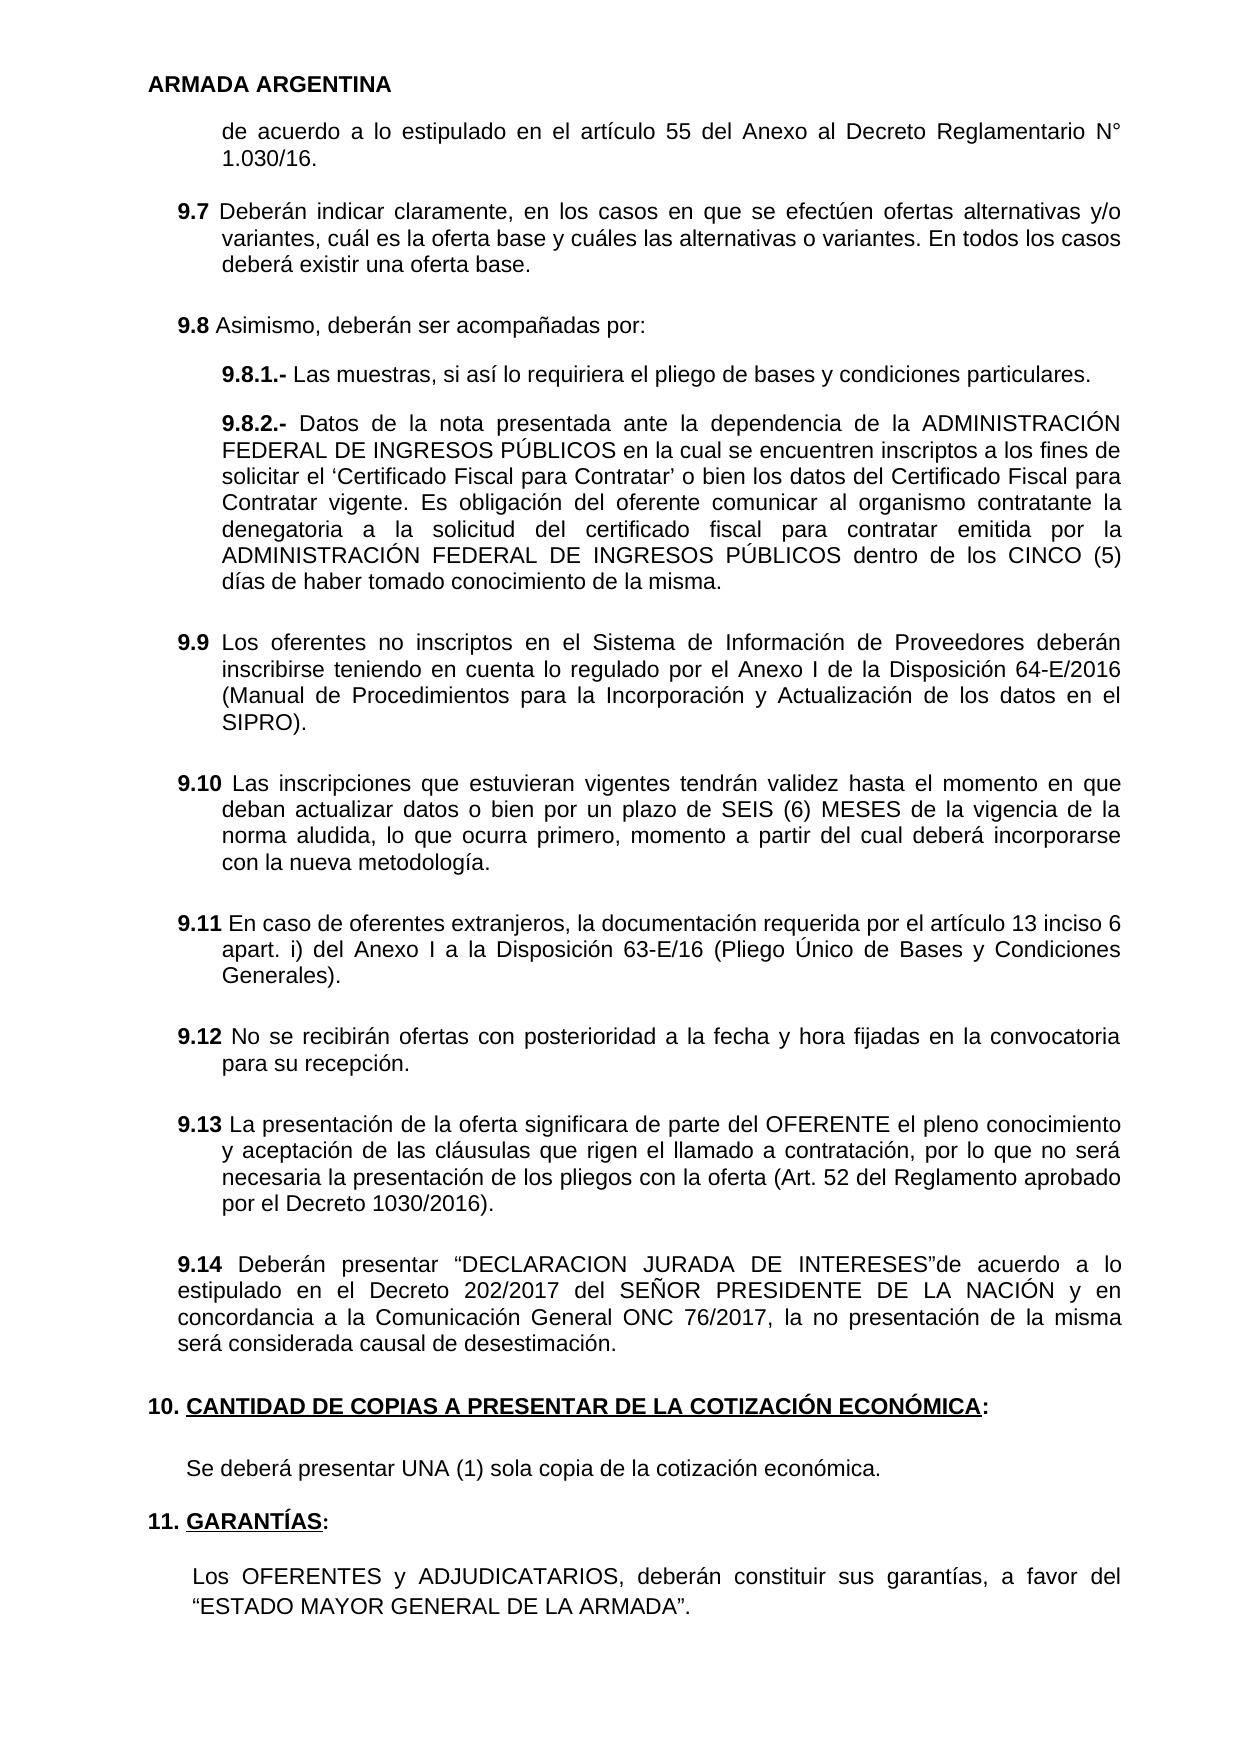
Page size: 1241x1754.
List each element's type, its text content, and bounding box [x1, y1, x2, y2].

text Los OFERENTES y ADJUDICATARIOS, deberán constituir sus garantías, a favor del “ESTADO MAYOR GENERAL DE ”. [192, 1563, 1122, 1619]
text 9.12 No se recibirán ofertas con posterioridad a la fecha y hora fijadas en la convocatoria para su recepción. [177, 1023, 1122, 1076]
text 9.14 Deberán presentar “DECLARACION JURADA DE INTERESES”de acuerdo a lo estipulado en el Decreto 202/2017 del SEÑOR PRESIDENTE DE y en concordancia a ONC 76/2017, la no presentación de la misma será considerada causal de desestimación. [177, 1251, 1122, 1356]
text 9.13 La presentación de la oferta significara de parte del OFERENTE el pleno conocimiento y aceptación de las cláusulas que rigen el llamado a contratación, por lo que no será necesaria la presentación de los pliegos con la oferta (Art. 52 del Reglamento aprobado por el Decreto 1030/2016). [177, 1111, 1122, 1216]
text 9.8.2.- Datos de la nota presentada ante la dependencia de DE INGRESOS PÚBLICOS en la cual se encuentren inscriptos a los fines de solicitar el ‘Certificado Fiscal para Contratar’ o bien los datos del Certificado Fiscal para Contratar vigente. Es obligación del oferente comunicar al organismo contratante la denegatoria a la solicitud del certificado fiscal para contratar emitida por DE INGRESOS PÚBLICOS dentro de los CINCO (5) días de haber tomado conocimiento de la misma. [177, 410, 1122, 595]
text 11. GARANTÍAS: [148, 1507, 1122, 1535]
text 9.9 Los oferentes no inscriptos en el Sistema de Información de Proveedores deberán inscribirse teniendo en cuenta lo regulado por el Anexo I de 64-E/2016 (Manual de Procedimientos para y Actualización de los datos en el SIPRO). [177, 629, 1122, 735]
text 10. CANTIDAD DE COPIAS A PRESENTAR DE : [148, 1393, 1122, 1419]
text 9.10 Las inscripciones que estuvieran vigentes tendrán validez hasta el momento en que deban actualizar datos o bien por un plazo de SEIS (6) MESES de la vigencia de la norma aludida, lo que ocurra primero, momento a partir del cual deberá incorporarse con la nueva metodología. [177, 769, 1122, 875]
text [177, 118, 1122, 171]
text 9.8 Asimismo, deberán ser acompañadas por: [177, 312, 1122, 338]
text Se deberá presentar UNA (1) sola copia de la cotización económica. [148, 1455, 1122, 1481]
text 9.7 Deberán indicar claramente, en los casos en que se efectúen ofertas alternativas y/o variantes, cuál es la oferta base y cuáles las alternativas o variantes. En todos los casos deberá existir una oferta base. [177, 198, 1122, 277]
text 9.11 En caso de oferentes extranjeros, la documentación requerida por el artículo 13 inciso 6 apart. i) del Anexo I a 63-E/16 (Pliego Único de Bases y Condiciones Generales). [177, 909, 1122, 989]
text 9.8.1.- Las muestras, si así lo requiriera el pliego de bases y condiciones particulares. [177, 361, 1122, 387]
